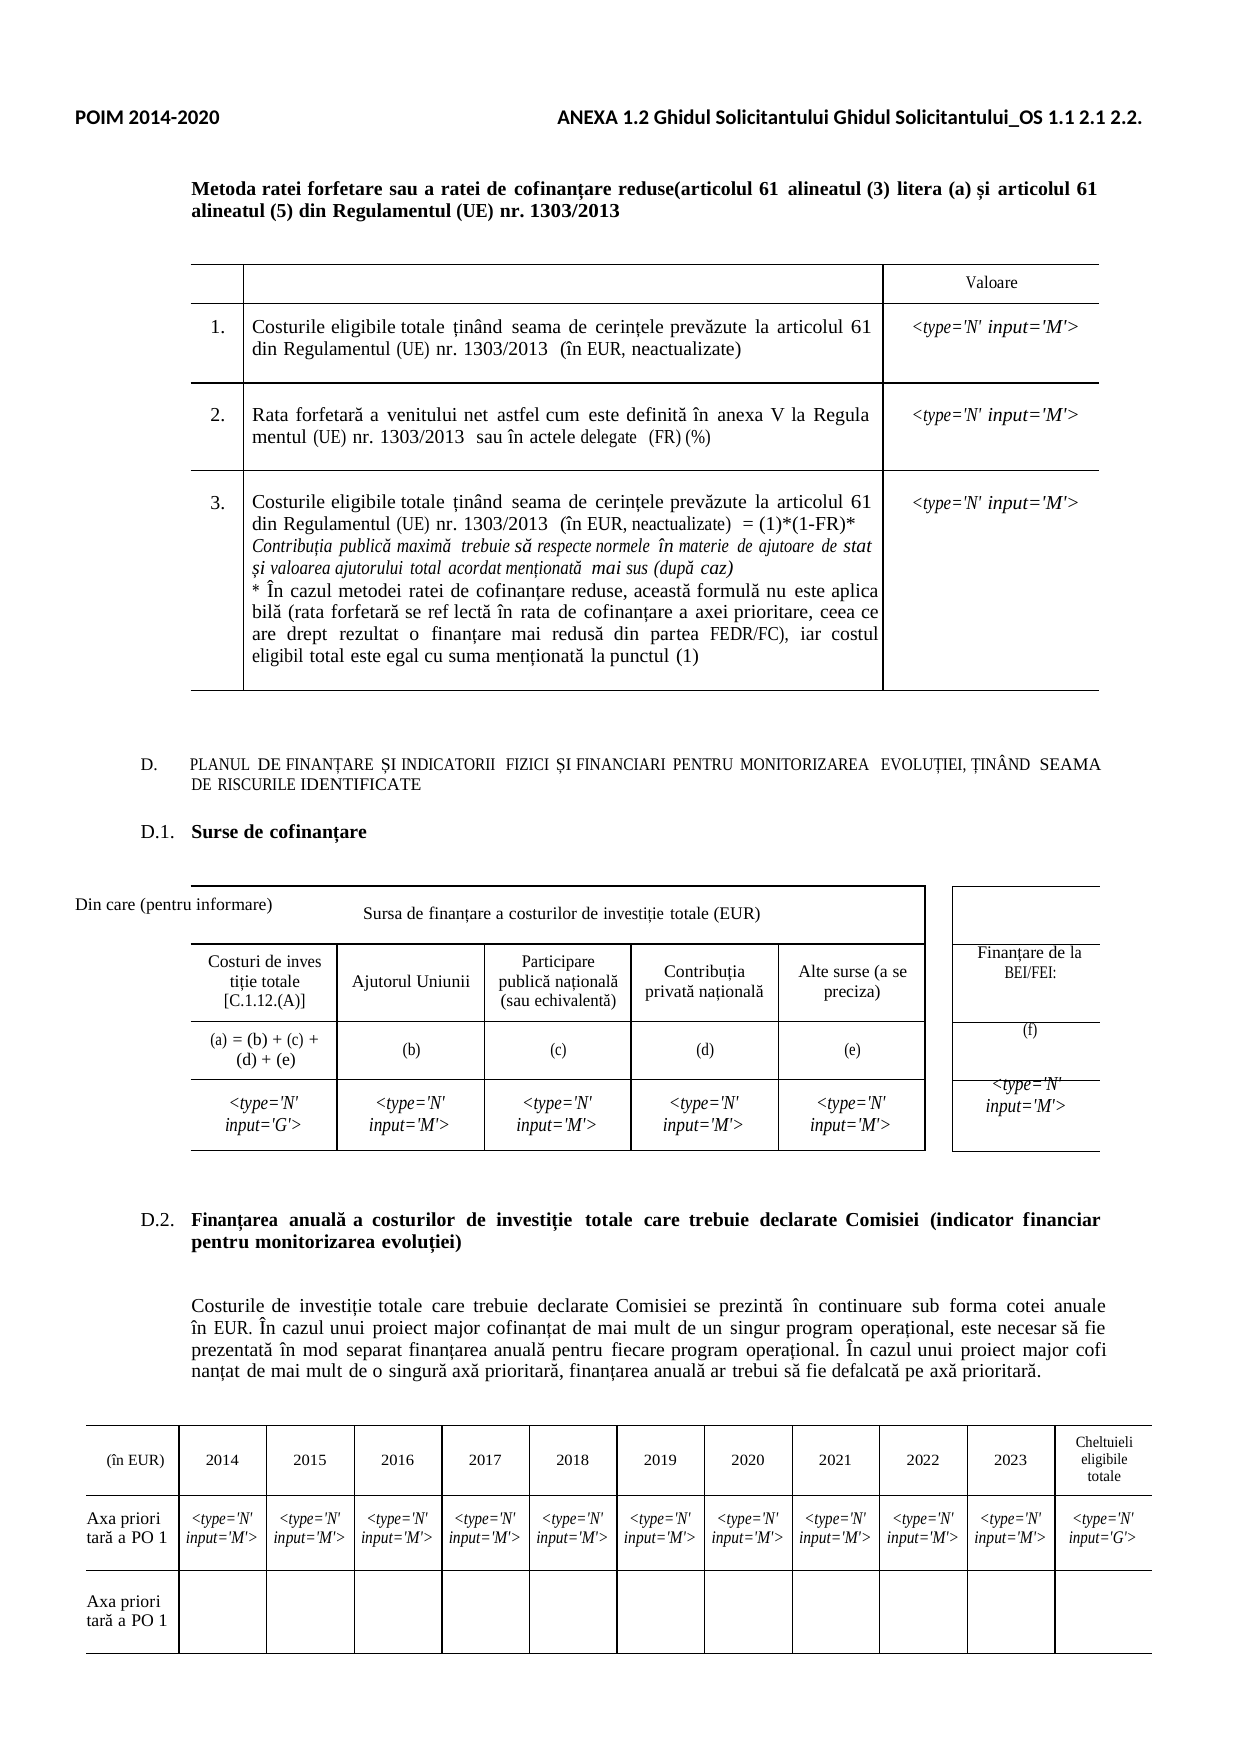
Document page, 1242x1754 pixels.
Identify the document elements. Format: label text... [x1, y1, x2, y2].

table_cell [443, 1571, 529, 1653]
table_cell [880, 1571, 967, 1653]
table_cell [180, 1571, 266, 1653]
text Finanțare de la [75, 942, 1082, 963]
table_header 2022 [880, 1426, 967, 1495]
table_cell Costurile eligibile totale ținând seama de cerințele prevăzute la articolul 61 din Regulamentul (UE) nr. 1303/2013 (în EUR, neactualizate) = (1)*(1-FR)* Contribuția publică maximă trebuie să respecte normele în materie de ajutoare de stat și valoarea ajutorului total acordat menționată mai sus (după caz) * În cazul metodei ratei de cofinanțare reduse, această formulă nu este aplica­ bilă (rata forfetară se ref lectă în rata de cofinanțare a axei prioritare, ceea ce are drept rezultat o finanțare mai redusă din partea FEDR/FC), iar costul eligibil total este egal cu suma menționată la punctul (1) [244, 471, 882, 690]
table_cell [618, 1571, 704, 1653]
table_header 2015 [267, 1426, 354, 1495]
table_cell <type='N' input='M'> [884, 471, 1099, 690]
table_cell [705, 1571, 792, 1653]
table_cell <type='N' input='M'> [530, 1496, 616, 1570]
table_header 2023 [968, 1426, 1054, 1495]
table_header 2014 [180, 1426, 266, 1495]
table_cell 3. [191, 471, 243, 690]
text Costurile de investiție totale care trebuie declarate Comisiei se prezintă în continuare sub forma cotei anuale în EUR. În cazul unui proiect major cofinanțat de mai mult de un singur program operațional, este necesar să fie prezentată în mod separat finanțarea anuală pentru fiecare program operațional. În cazul unui proiect major cofi­ nanțat de mai mult de o singură axă prioritară, finanțarea anuală ar trebui să fie defalcată pe axă prioritară. [191, 1295, 1107, 1382]
text <type='N' input='M'> [985, 1073, 1074, 1117]
text D. PLANUL DE FINANȚARE ȘI INDICATORII FIZICI ȘI FINANCIARI PENTRU MONITORIZAREA EVOLUȚIEI, ȚINÂND SEAMA DE RISCURILE IDENTIFICATE [140, 755, 1106, 794]
table_header 2018 [530, 1426, 616, 1495]
text Din care (pentru informare) [75, 895, 1091, 914]
text (f) [75, 1020, 1037, 1040]
table_header [191, 265, 243, 302]
table_cell Rata forfetară a venitului net astfel cum este definită în anexa V la Regula­ mentul (UE) nr. 1303/2013 sau în actele delegate (FR) (%) [244, 384, 882, 470]
table_cell [530, 1571, 616, 1653]
table_cell Axa priori­ tară a PO 1 [86, 1571, 178, 1653]
table_cell <type='N' input='M'> [884, 304, 1099, 382]
text D.2. Finanțarea anuală a costurilor de investiție totale care trebuie declarate Comisiei (indicator financiar pentru monitorizarea evoluției) [140, 1209, 1107, 1253]
table_header 2016 [355, 1426, 441, 1495]
table_cell <type='N' input='M'> [793, 1496, 879, 1570]
text Metoda ratei forfetare sau a ratei de cofinanțare reduse(articolul 61 alineatul (3) litera (a) și articolul 61 alineatul (5) din Regulamentul (UE) nr. 1303/2013 [191, 178, 1107, 221]
table_cell <type='N' input='M'> [355, 1496, 441, 1570]
table_cell [1056, 1571, 1152, 1653]
table_cell <type='N' input='M'> [705, 1496, 792, 1570]
table_cell <type='N' input='M'> [267, 1496, 354, 1570]
table_header 2020 [705, 1426, 792, 1495]
table_header 2021 [793, 1426, 879, 1495]
text BEI/FEI: [75, 963, 1056, 982]
table_cell <type='N' input='M'> [443, 1496, 529, 1570]
table_cell 2. [191, 384, 243, 470]
table_cell [355, 1571, 441, 1653]
table_cell <type='N' input='M'> [180, 1496, 266, 1570]
table_header [244, 265, 882, 302]
table_cell <type='N' input='M'> [884, 384, 1099, 470]
table_cell <type='N' input='G'> [1056, 1496, 1152, 1570]
table_cell [793, 1571, 879, 1653]
table_header Valoare [884, 265, 1099, 302]
table_header Cheltuieli eligibile totale [1056, 1426, 1152, 1495]
table_cell <type='N' input='M'> [618, 1496, 704, 1570]
table_cell <type='N' input='M'> [880, 1496, 967, 1570]
table_header (în EUR) [86, 1426, 178, 1495]
table_header 2017 [443, 1426, 529, 1495]
table_cell 1. [191, 304, 243, 382]
text D.1. Surse de cofinanțare [140, 821, 1169, 843]
table_cell [267, 1571, 354, 1653]
table_cell <type='N' input='M'> [968, 1496, 1054, 1570]
table_header 2019 [618, 1426, 704, 1495]
table_cell [968, 1571, 1054, 1653]
table_cell Costurile eligibile totale ținând seama de cerințele prevăzute la articolul 61 din Regulamentul (UE) nr. 1303/2013 (în EUR, neactualizate) [244, 304, 882, 382]
table_cell Axa priori­ tară a PO 1 [86, 1496, 178, 1570]
